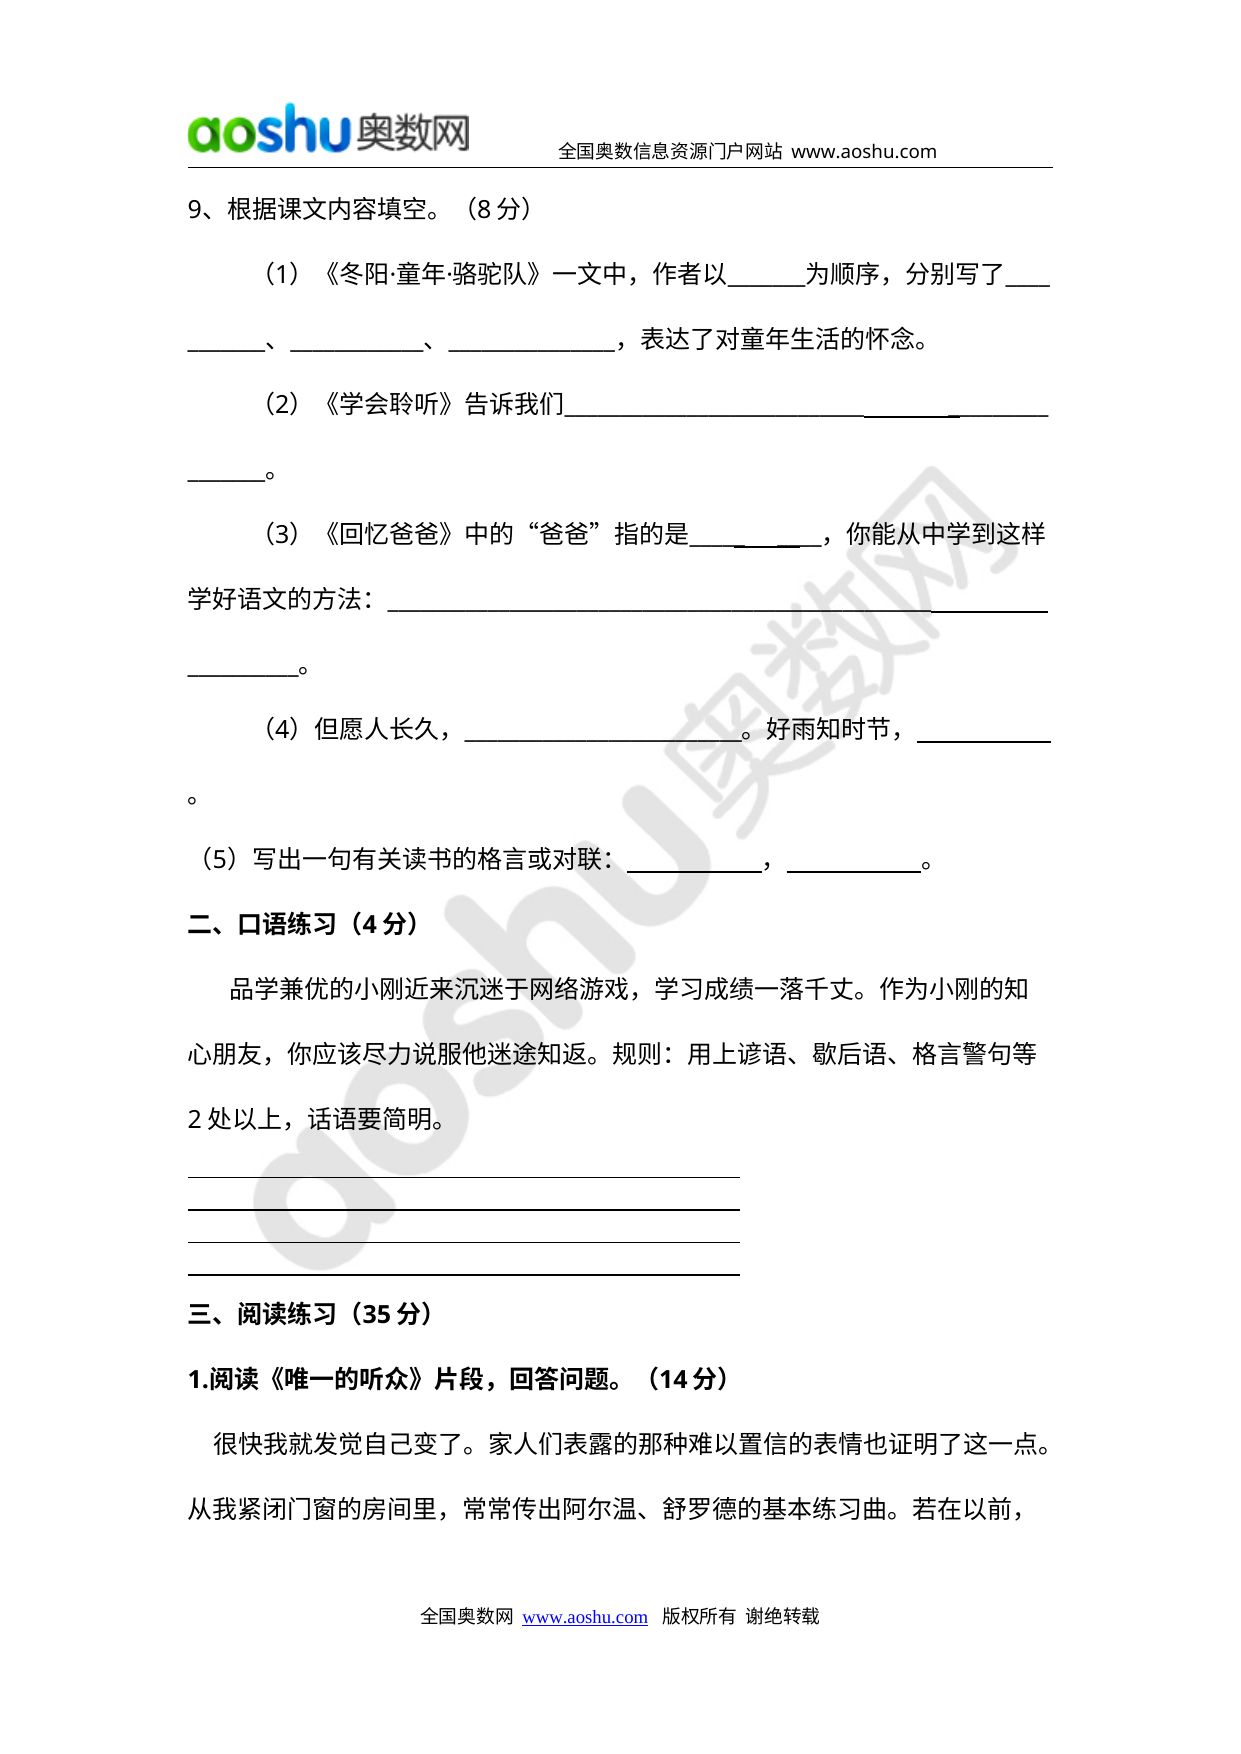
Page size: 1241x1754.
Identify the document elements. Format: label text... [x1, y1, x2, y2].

picture [187, 1150, 1053, 1280]
text （1）《冬阳·童年·骆驼队》一文中，作者以_______为顺序，分别写了___________、____________、_______________，表达了对童年生活的怀念。 [187, 240, 1053, 370]
text （3）《回忆爸爸》中的“爸爸”指的是_____ ____，你能从中学到这样学好语文的方法：_________________________________________________ __________。 [187, 500, 1053, 695]
text 1.阅读《唯一的听众》片段，回答问题。（14分） [187, 1345, 1053, 1410]
text 很快我就发觉自己变了。家人们表露的那种难以置信的表情也证明了这一点。从我紧闭门窗的房间里，常常传出阿尔温、舒罗德的基本练习曲。若在以前，妹妹总会敲敲门，装作一副可怜的样子说：“求求你，饶了我吧！” [187, 1410, 1053, 1540]
text （4）但愿人长久，_________________________。好雨知时节， 。 [187, 695, 1053, 825]
text 9、根据课文内容填空。（8分） [187, 175, 1053, 240]
text 二、口语练习（4分） [187, 890, 1053, 955]
text 品学兼优的小刚近来沉迷于网络游戏，学习成绩一落千丈。作为小刚的知心朋友，你应该尽力说服他迷途知返。规则：用上谚语、歇后语、格言警句等2处以上，话语要简明。 [187, 955, 1053, 1150]
text （2）《学会聆听》告诉我们___________________________ ________________。 [187, 370, 1053, 500]
text 三、阅读练习（35分） [187, 1280, 1053, 1345]
text （5）写出一句有关读书的格言或对联： ， 。 [187, 825, 1053, 890]
picture [187, 88, 469, 159]
